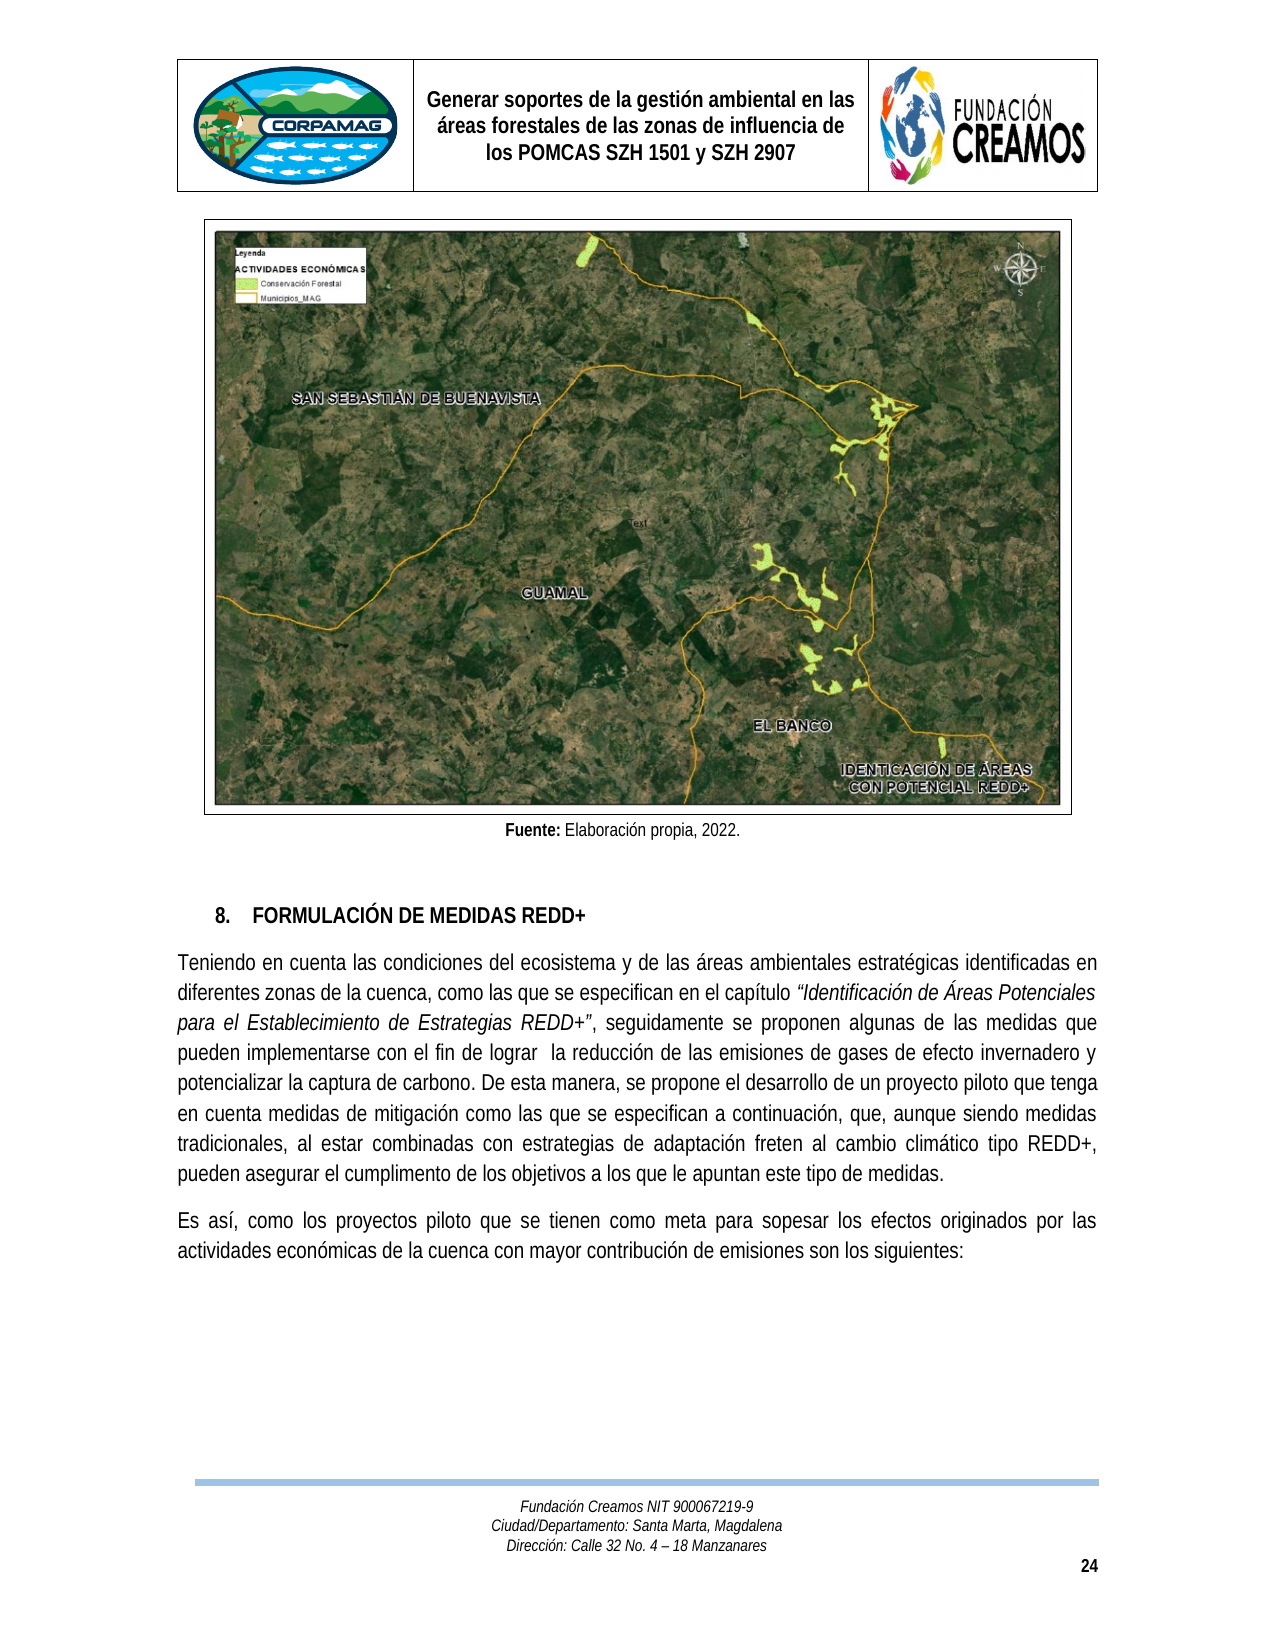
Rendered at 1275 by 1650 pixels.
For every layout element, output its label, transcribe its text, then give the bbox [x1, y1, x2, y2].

text Teniendo en cuenta las condiciones del ecosistema y de las áreas ambientales estratégicas identificadas en diferentes zonas de la cuenca, como las que se especifican en el capítulo “Identificación de Áreas Potenciales para el Establecimiento de Estrategias REDD+”, seguidamente se proponen algunas de las medidas que pueden implementarse con el fin de lograr la reducción de las emisiones de gases de efecto invernadero y potencializar la captura de carbono. De esta manera, se propone el desarrollo de un proyecto piloto que tenga en cuenta medidas de mitigación como las que se especifican a continuación, que, aunque siendo medidas tradicionales, al estar combinadas con estrategias de adaptación freten al cambio climático tipo REDD+, pueden asegurar el cumplimento de los objetivos a los que le apuntan este tipo de medidas. [177, 948, 1098, 1186]
picture [193, 66, 398, 185]
picture [205, 220, 1071, 814]
text Fuente: Elaboración propia, 2022. [148, 819, 1098, 840]
list FORMULACIÓN DE MEDIDAS REDD+ [215, 902, 1098, 928]
text Es así, como los proyectos piloto que se tienen como meta para sopesar los efectos originados por las actividades económicas de la cuenca con mayor contribución de emisiones son los siguientes: [177, 1207, 1098, 1263]
picture [880, 66, 1086, 185]
